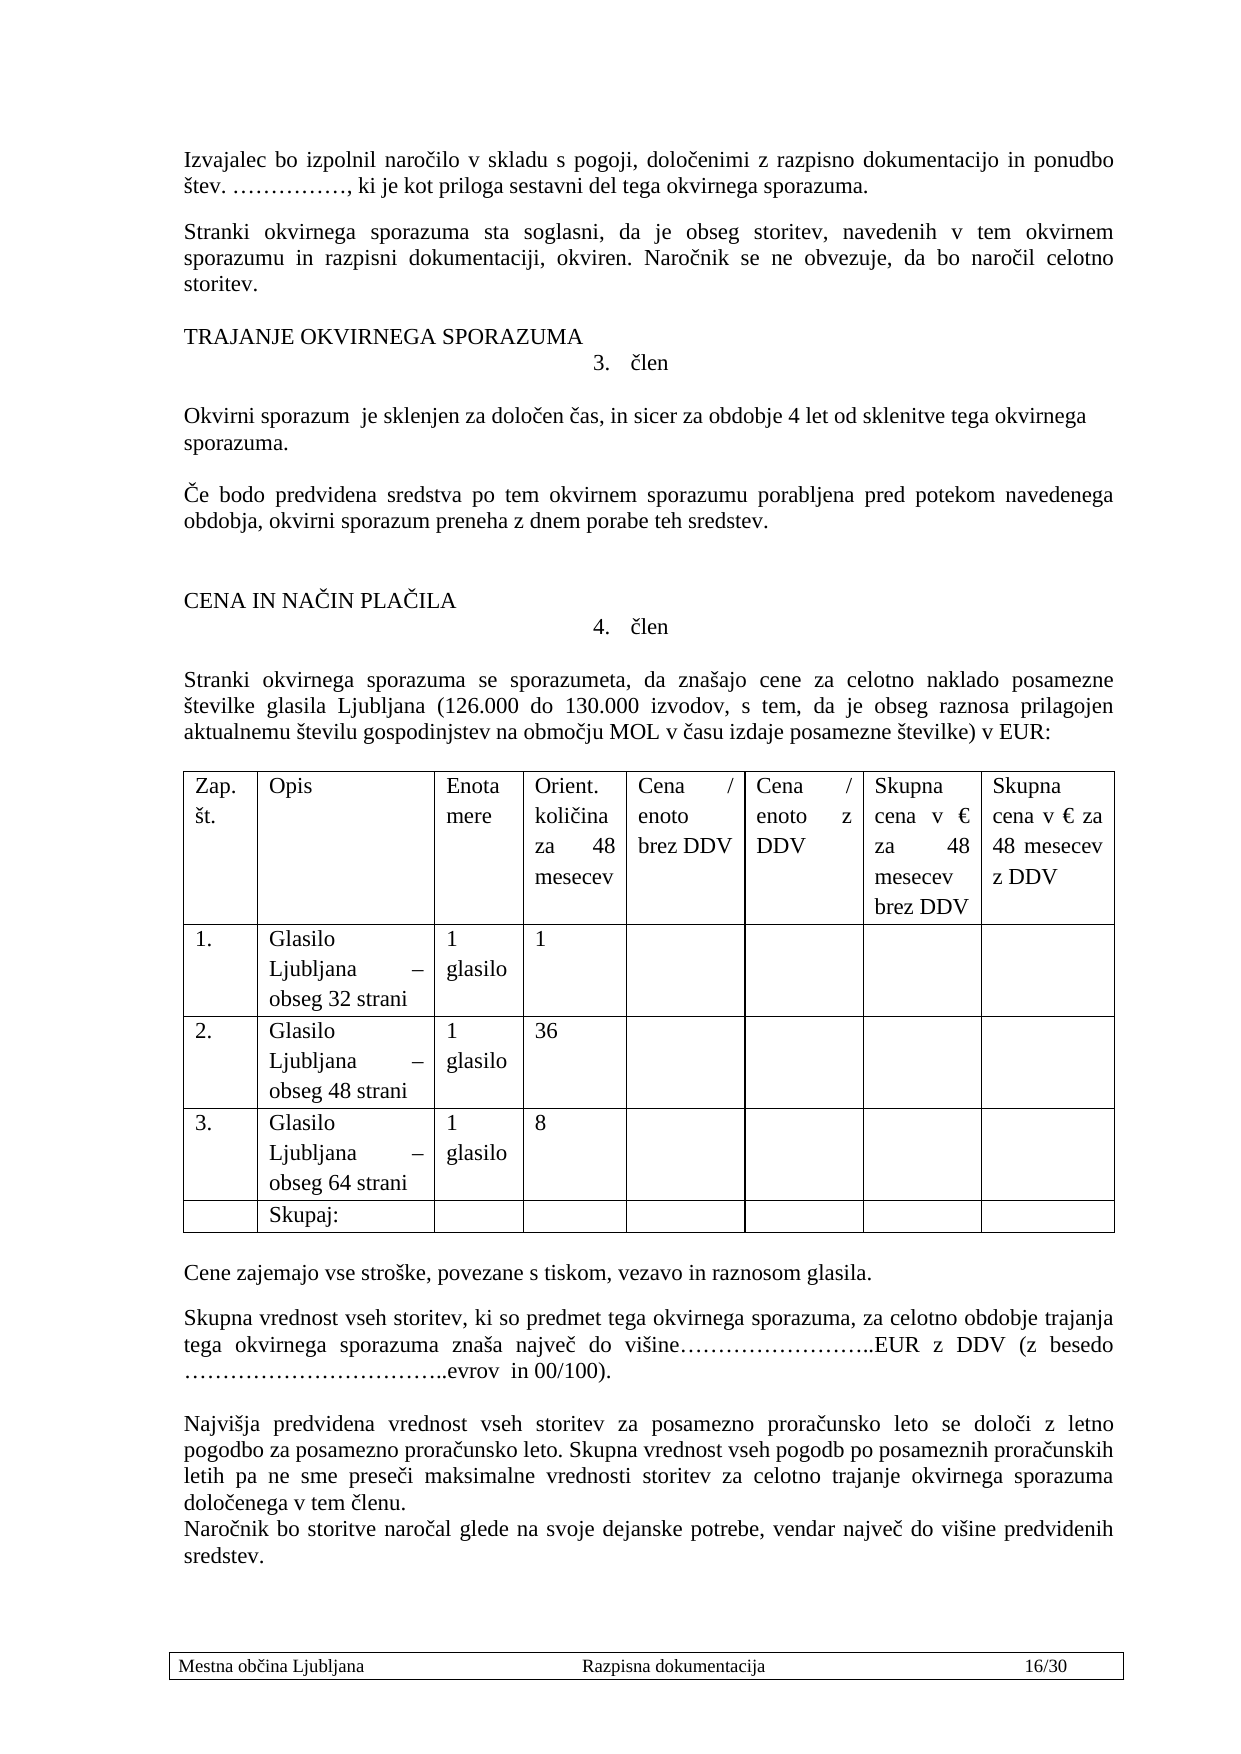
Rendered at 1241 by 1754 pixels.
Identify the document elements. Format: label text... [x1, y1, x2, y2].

table_cell [627, 1109, 744, 1200]
table_cell [184, 1201, 257, 1232]
table_cell [627, 1017, 744, 1108]
table_cell Glasilo Ljubljana – obseg 64 strani [258, 1109, 434, 1200]
table_cell [627, 925, 744, 1016]
table_cell [746, 1201, 863, 1232]
table_cell [982, 925, 1114, 1016]
table_header Opis [258, 772, 434, 924]
table_header Enota mere [435, 772, 523, 924]
table_cell 1. [184, 925, 257, 1016]
table_cell [435, 1201, 523, 1232]
table_cell [864, 1109, 981, 1200]
table_cell 36 [524, 1017, 626, 1108]
table_header Cena / enoto z DDV [746, 772, 863, 924]
text Cene zajemajo vse stroške, povezane s tiskom, vezavo in raznosom glasila. [184, 1259, 1115, 1285]
table_cell 1 glasilo [435, 1109, 523, 1200]
text Naročnik bo storitve naročal glede na svoje dejanske potrebe, vendar največ do višine predvidenih sredstev. [184, 1515, 1115, 1568]
table_cell [982, 1201, 1114, 1232]
table_cell Skupaj: [258, 1201, 434, 1232]
table_header Zap. št. [184, 772, 257, 924]
table_header Skupna cena v € za 48 mesecev brez DDV [864, 772, 981, 924]
text TRAJANJE OKVIRNEGA SPORAZUMA [184, 323, 1115, 349]
table_cell [982, 1017, 1114, 1108]
text Najvišja predvidena vrednost vseh storitev za posamezno proračunsko leto se določi z letno pogodbo za posamezno proračunsko leto. Skupna vrednost vseh pogodb po posameznih proračunskih letih pa ne sme preseči maksimalne vrednosti storitev za celotno trajanje okvirnega sporazuma določenega v tem členu. [184, 1410, 1115, 1515]
table_cell 8 [524, 1109, 626, 1200]
text Stranki okvirnega sporazuma sta soglasni, da je obseg storitev, navedenih v tem okvirnem sporazumu in razpisni dokumentaciji, okviren. Naročnik se ne obvezuje, da bo naročil celotno storitev. [184, 218, 1115, 297]
table_header Cena / enoto brez DDV [627, 772, 744, 924]
table_cell [864, 1201, 981, 1232]
table_cell 1 [524, 925, 626, 1016]
table_cell [864, 925, 981, 1016]
table_header Skupna cena v € za 48 mesecev z DDV [982, 772, 1114, 924]
text Okvirni sporazum je sklenjen za določen čas, in sicer za obdobje 4 let od sklenitve tega okvirnega sporazuma. [184, 402, 1115, 455]
text Izvajalec bo izpolnil naročilo v skladu s pogoji, določenimi z razpisno dokumentacijo in ponudbo štev. ……………, ki je kot priloga sestavni del tega okvirnega sporazuma. [184, 146, 1115, 198]
list člen [146, 349, 1115, 376]
table_cell [627, 1201, 744, 1232]
table_cell [746, 925, 863, 1016]
table_cell [746, 1109, 863, 1200]
table_header Orient. količina za 48 mesecev [524, 772, 626, 924]
table_cell 1 glasilo [435, 1017, 523, 1108]
table_cell 3. [184, 1109, 257, 1200]
table_cell [864, 1017, 981, 1108]
table_cell 2. [184, 1017, 257, 1108]
text CENA IN NAČIN PLAČILA [184, 587, 1115, 613]
text Skupna vrednost vseh storitev, ki so predmet tega okvirnega sporazuma, za celotno obdobje trajanja tega okvirnega sporazuma znaša največ do višine……………………..EUR z DDV (z besedo ……………………………..evrov in 00/100). [184, 1304, 1115, 1383]
list člen [146, 613, 1115, 639]
table_cell Glasilo Ljubljana – obseg 32 strani [258, 925, 434, 1016]
table_cell 1 glasilo [435, 925, 523, 1016]
table_cell Glasilo Ljubljana – obseg 48 strani [258, 1017, 434, 1108]
table_cell [746, 1017, 863, 1108]
table_cell [982, 1109, 1114, 1200]
text Stranki okvirnega sporazuma se sporazumeta, da znašajo cene za celotno naklado posamezne številke glasila Ljubljana (126.000 do 130.000 izvodov, s tem, da je obseg raznosa prilagojen aktualnemu številu gospodinjstev na območju MOL v času izdaje posamezne številke) v EUR: [184, 666, 1115, 745]
text Če bodo predvidena sredstva po tem okvirnem sporazumu porabljena pred potekom navedenega obdobja, okvirni sporazum preneha z dnem porabe teh sredstev. [184, 481, 1115, 534]
table_cell [524, 1201, 626, 1232]
